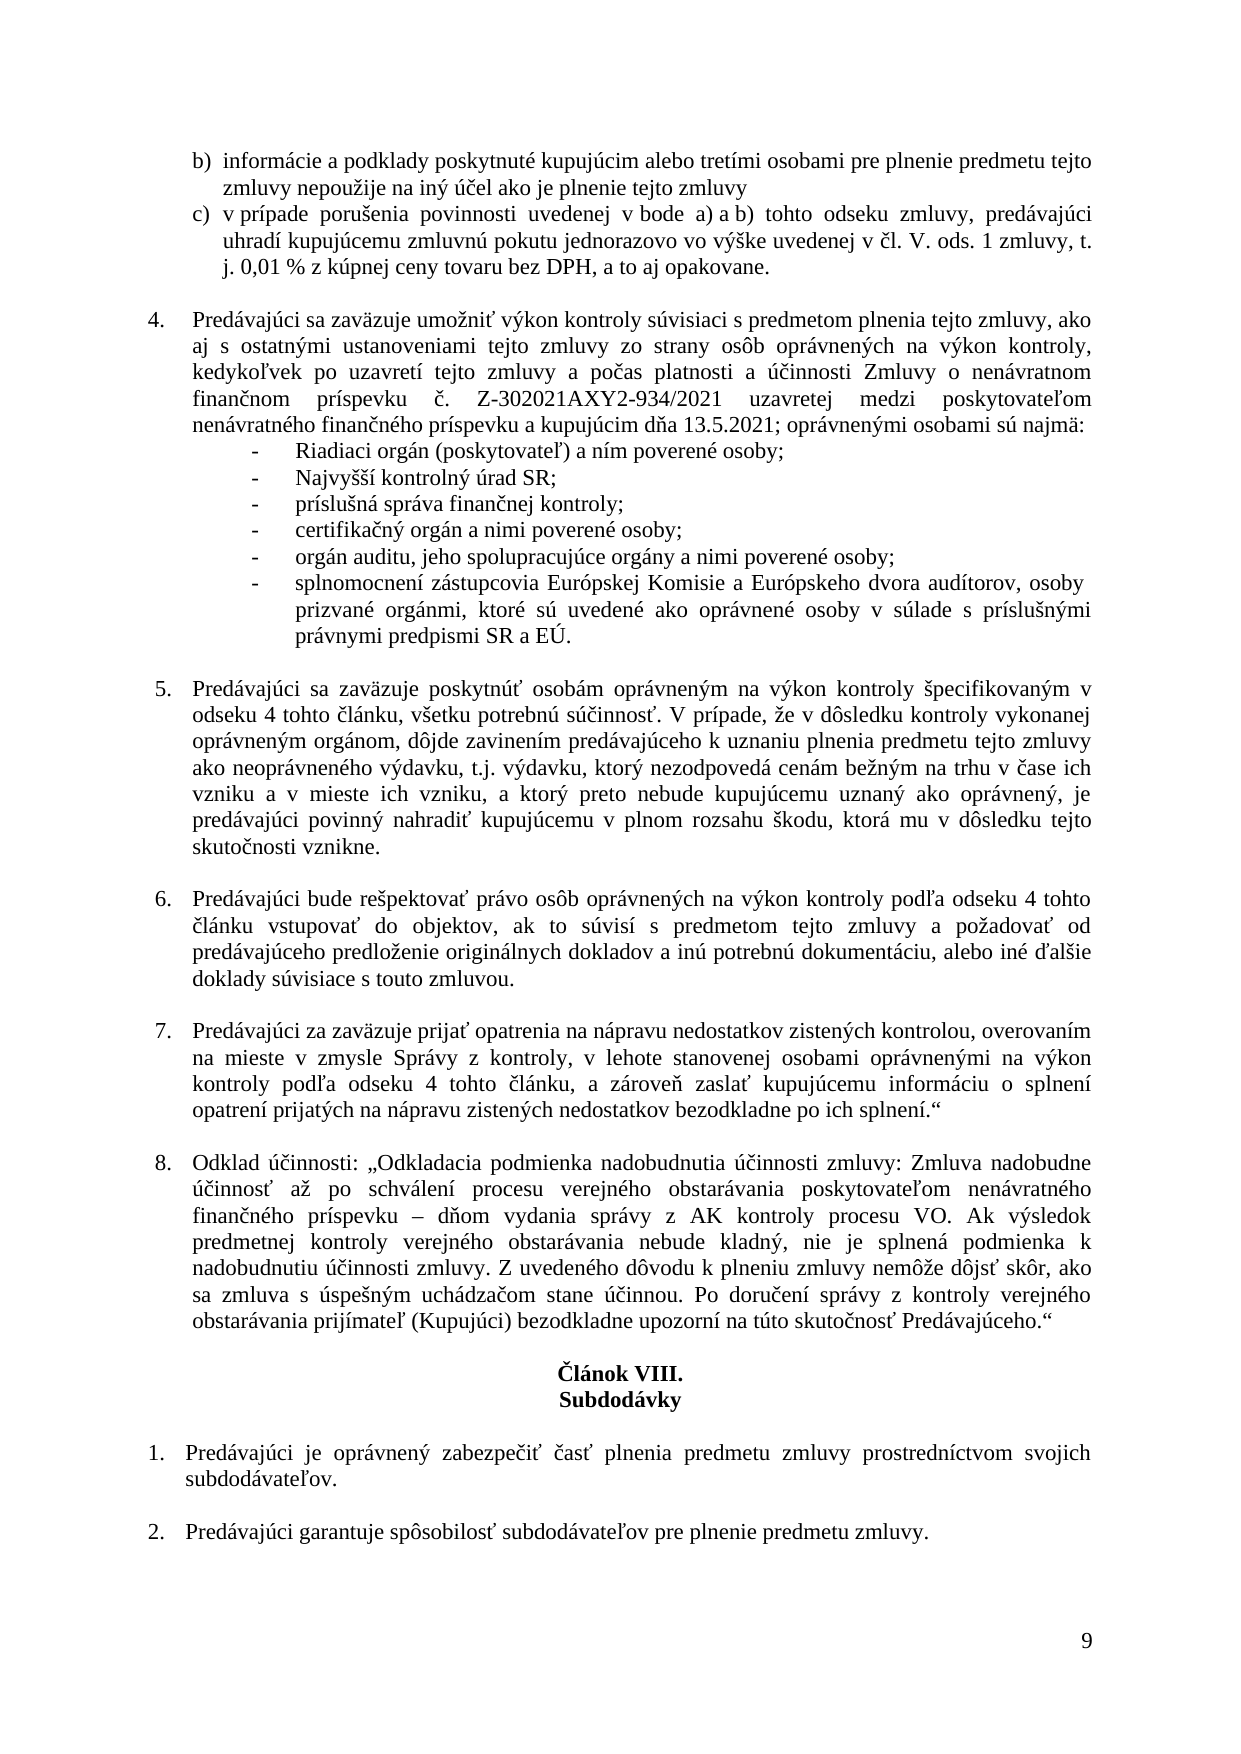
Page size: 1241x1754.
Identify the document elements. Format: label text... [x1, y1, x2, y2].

list informácie a podklady poskytnuté kupujúcim alebo tretími osobami pre plnenie predmetu tejto zmluvy nepoužije na iný účel ako je plnenie tejto zmluvy [192, 148, 1093, 200]
text - certifikačný orgán a nimi poverené osoby; [236, 517, 1093, 543]
list Predávajúci bude rešpektovať právo osôb oprávnených na výkon kontroly podľa odseku 4 tohto článku vstupovať do objektov, ak to súvisí s predmetom tejto zmluvy a požadovať od predávajúceho predloženie originálnych dokladov a inú potrebnú dokumentáciu, alebo iné ďalšie doklady súvisiace s touto zmluvou. [154, 886, 1093, 991]
list v prípade porušenia povinnosti uvedenej v bode a) a b) tohto odseku zmluvy, predávajúci uhradí kupujúcemu zmluvnú pokutu jednorazovo vo výške uvedenej v čl. V. ods. 1 zmluvy, t. j. 0,01 % z kúpnej ceny tovaru bez DPH, a to aj opakovane. [192, 200, 1093, 279]
text Článok VIII. [148, 1360, 1093, 1386]
list Predávajúci sa zaväzuje umožniť výkon kontroly súvisiaci s predmetom plnenia tejto zmluvy, ako aj s ostatnými ustanoveniami tejto zmluvy zo strany osôb oprávnených na výkon kontroly, kedykoľvek po uzavretí tejto zmluvy a počas platnosti a účinnosti Zmluvy o nenávratnom finančnom príspevku č. Z-302021AXY2-934/2021 uzavretej medzi poskytovateľom nenávratného finančného príspevku a kupujúcim dňa 13.5.2021; oprávnenými osobami sú najmä: [148, 306, 1093, 437]
list Predávajúci za zaväzuje prijať opatrenia na nápravu nedostatkov zistených kontrolou, overovaním na mieste v zmysle Správy z kontroly, v lehote stanovenej osobami oprávnenými na výkon kontroly podľa odseku 4 tohto článku, a zároveň zaslať kupujúcemu informáciu o splnení opatrení prijatých na nápravu zistených nedostatkov bezodkladne po ich splnení.“ [154, 1017, 1093, 1123]
text - splnomocnení zástupcovia Európskej Komisie a Európskeho dvora audítorov, osoby prizvané orgánmi, ktoré sú uvedené ako oprávnené osoby v súlade s príslušnými právnymi predpismi SR a EÚ. [251, 569, 1093, 648]
text - orgán auditu, jeho spolupracujúce orgány a nimi poverené osoby; [236, 543, 1093, 569]
list Predávajúci garantuje spôsobilosť subdodávateľov pre plnenie predmetu zmluvy. [148, 1518, 1093, 1544]
text - príslušná správa finančnej kontroly; [236, 490, 1093, 517]
list Predávajúci sa zaväzuje poskytnúť osobám oprávneným na výkon kontroly špecifikovaným v odseku 4 tohto článku, všetku potrebnú súčinnosť. V prípade, že v dôsledku kontroly vykonanej oprávneným orgánom, dôjde zavinením predávajúceho k uznaniu plnenia predmetu tejto zmluvy ako neoprávneného výdavku, t.j. výdavku, ktorý nezodpovedá cenám bežným na trhu v čase ich vzniku a v mieste ich vzniku, a ktorý preto nebude kupujúcemu uznaný ako oprávnený, je predávajúci povinný nahradiť kupujúcemu v plnom rozsahu škodu, ktorá mu v dôsledku tejto skutočnosti vznikne. [154, 675, 1093, 859]
list Odklad účinnosti: „Odkladacia podmienka nadobudnutia účinnosti zmluvy: Zmluva nadobudne účinnosť až po schválení procesu verejného obstarávania poskytovateľom nenávratného finančného príspevku – dňom vydania správy z AK kontroly procesu VO. Ak výsledok predmetnej kontroly verejného obstarávania nebude kladný, nie je splnená podmienka k nadobudnutiu účinnosti zmluvy. Z uvedeného dôvodu k plneniu zmluvy nemôže dôjsť skôr, ako sa zmluva s úspešným uchádzačom stane účinnou. Po doručení správy z kontroly verejného obstarávania prijímateľ (Kupujúci) bezodkladne upozorní na túto skutočnosť Predávajúceho.“ [154, 1149, 1093, 1333]
text Subdodávky [148, 1386, 1093, 1413]
text - Riadiaci orgán (poskytovateľ) a ním poverené osoby; [236, 437, 1093, 464]
text - Najvyšší kontrolný úrad SR; [236, 464, 1093, 490]
list Predávajúci je oprávnený zabezpečiť časť plnenia predmetu zmluvy prostredníctvom svojich subdodávateľov. [148, 1439, 1093, 1492]
